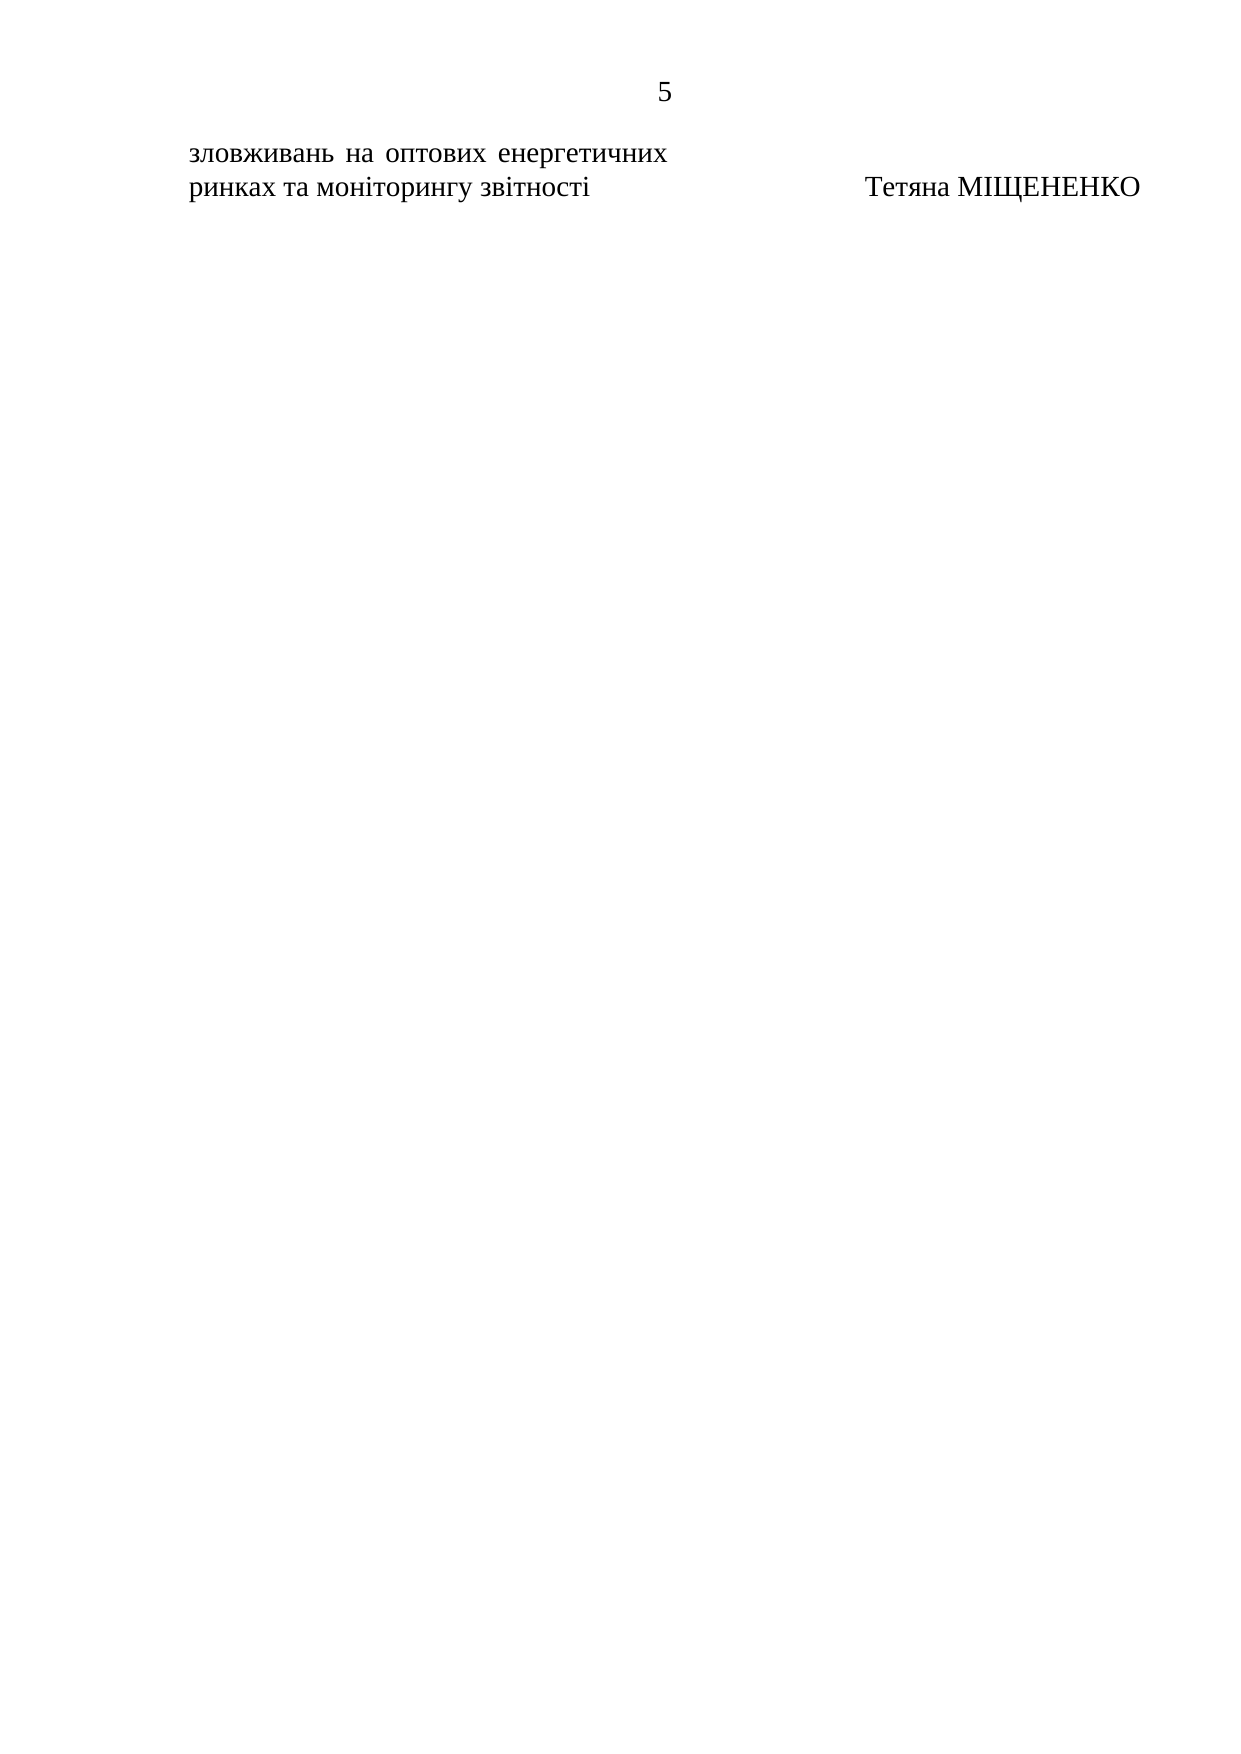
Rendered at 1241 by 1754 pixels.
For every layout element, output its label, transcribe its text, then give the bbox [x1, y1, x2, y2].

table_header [177, 135, 679, 202]
table_header Тетяна МІЩЕНЕНКО [679, 135, 1152, 202]
